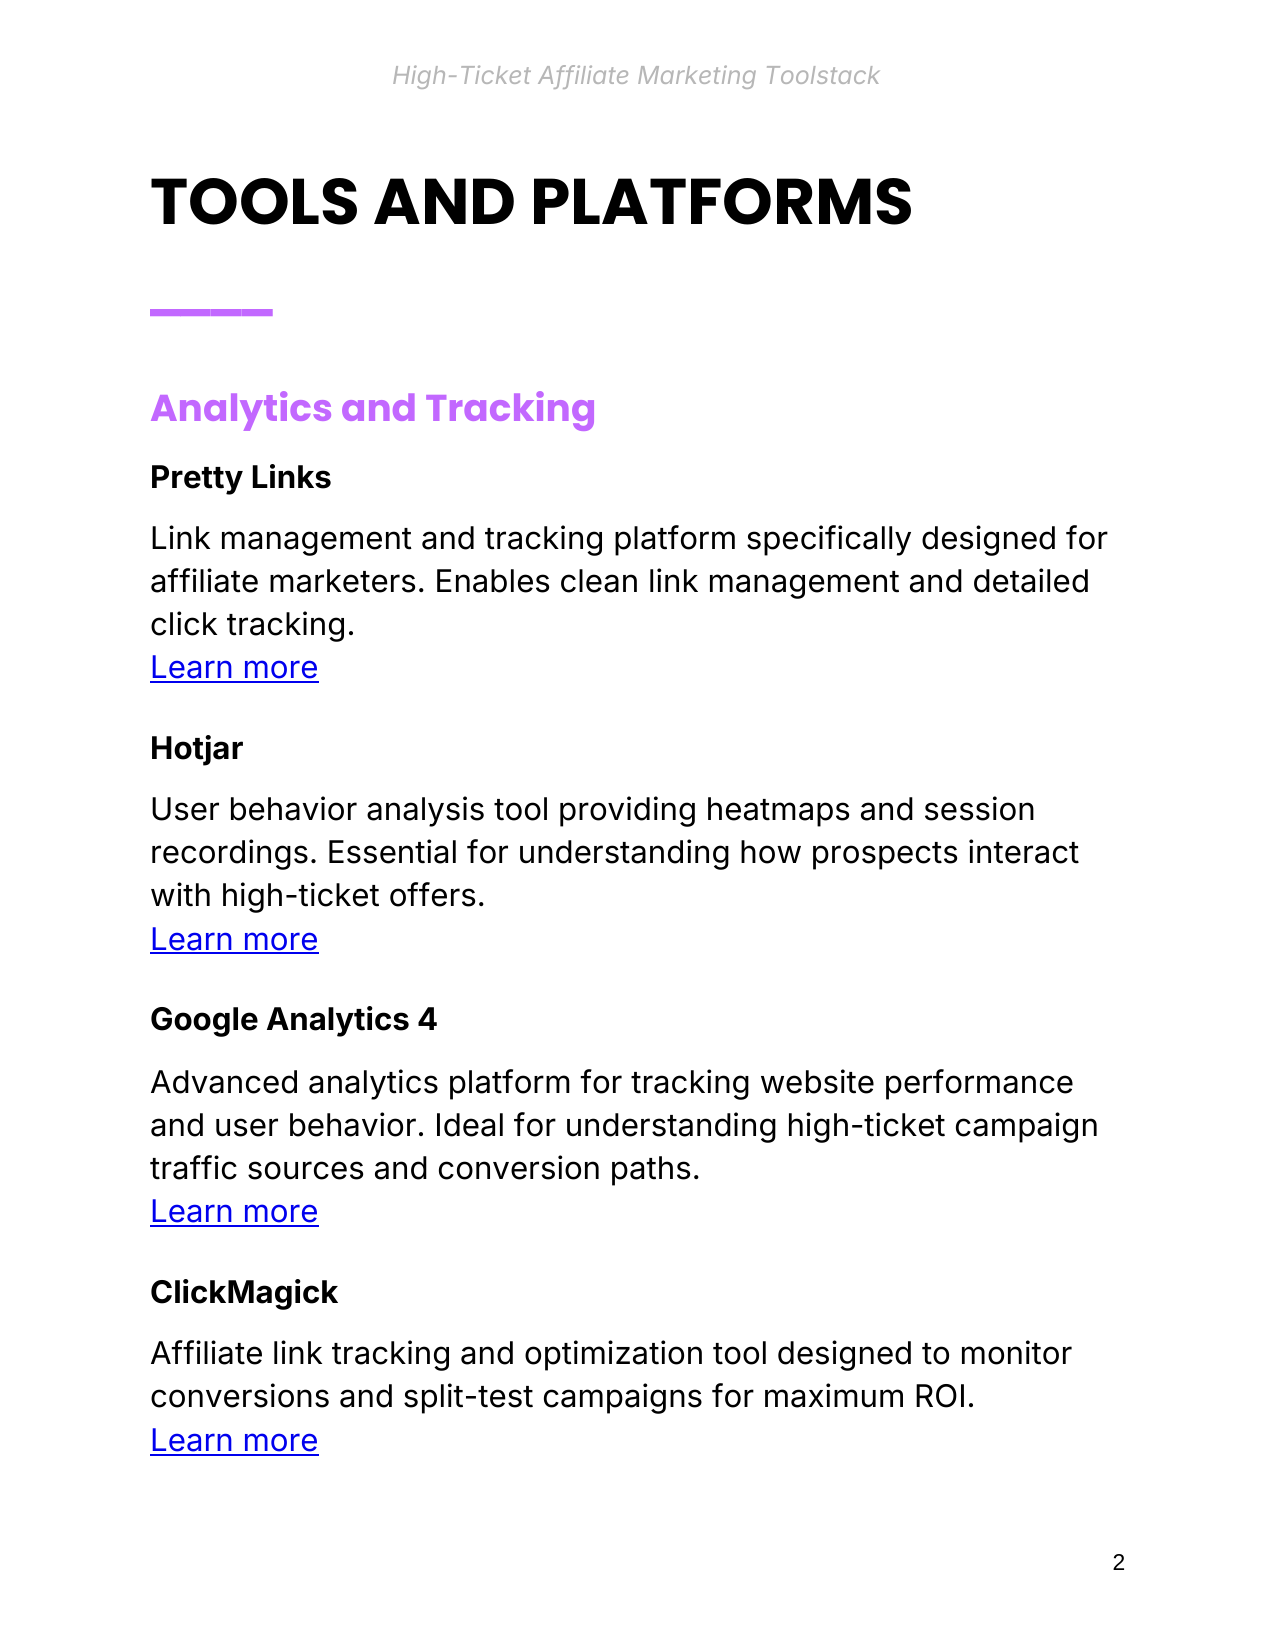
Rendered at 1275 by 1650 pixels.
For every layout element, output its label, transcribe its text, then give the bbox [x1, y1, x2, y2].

subtitle ClickMagick [150, 1273, 1125, 1311]
text User behavior analysis tool providing heatmaps and session recordings. Essential for understanding how prospects interact with high-ticket offers. [150, 791, 1125, 914]
subtitle TOOLS AND PLATFORMS [150, 150, 1125, 247]
text Learn more [150, 648, 1125, 686]
text ____ [150, 247, 1125, 325]
subtitle Google Analytics 4 [150, 1001, 1125, 1038]
text Link management and tracking platform specifically designed for affiliate marketers. Enables clean link management and detailed click tracking. [150, 519, 1125, 643]
subtitle Pretty Links [150, 458, 1125, 496]
subtitle Analytics and Tracking [150, 378, 1125, 434]
text Advanced analytics platform for tracking website performance and user behavior. Ideal for understanding high-ticket campaign traffic sources and conversion paths. Learn more [150, 1063, 1125, 1230]
text Affiliate link tracking and optimization tool designed to monitor conversions and split-test campaigns for maximum ROI. Learn more [150, 1334, 1125, 1459]
subtitle Hotjar [150, 729, 1125, 767]
text Learn more [150, 919, 1125, 957]
